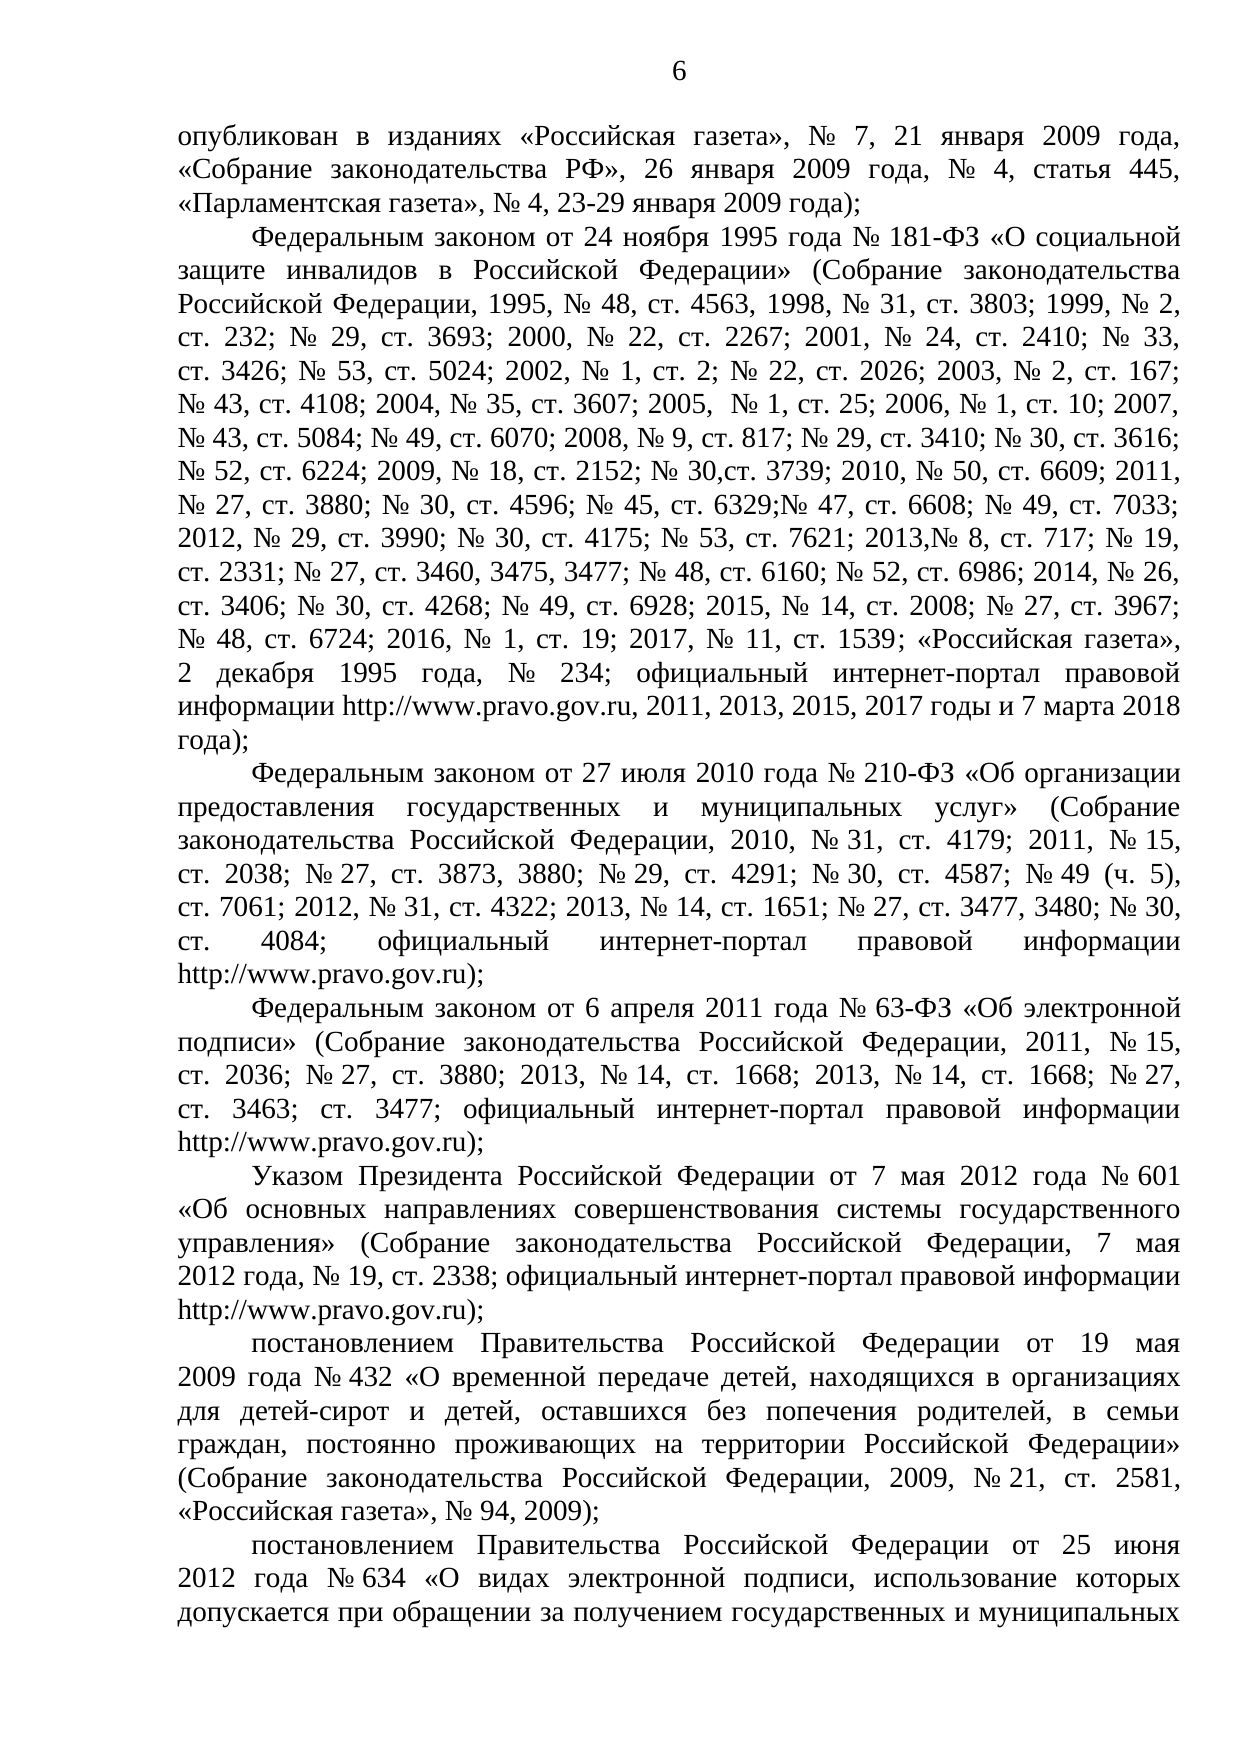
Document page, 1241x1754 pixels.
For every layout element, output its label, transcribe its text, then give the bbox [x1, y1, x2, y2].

text постановлением Правительства Российской Федерации от 19 мая 2009 года № 432 «О временной передаче детей, находящихся в организациях для детей-сирот и детей, оставшихся без попечения родителей, в семьи граждан, постоянно проживающих на территории Российской Федерации» (Собрание законодательства Российской Федерации, 2009, № 21, ст. 2581, «Российская газета», № 94, 2009); [177, 1326, 1181, 1527]
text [177, 118, 1181, 219]
text Федеральным законом от 27 июля 2010 года № 210-ФЗ «Об организации предоставления государственных и муниципальных услуг» (Собрание законодательства Российской Федерации, 2010, № 31, ст. 4179; 2011, № 15, ст. 2038; № 27, ст. 3873, 3880; № 29, ст. 4291; № 30, ст. 4587; № 49 (ч. 5), ст. 7061; 2012, № 31, ст. 4322; 2013, № 14, ст. 1651; № 27, ст. 3477, 3480; № 30, ст. 4084; официальный интернет-портал правовой информации http://www.pravo.gov.ru); [177, 755, 1181, 990]
text Указом Президента Российской Федерации от 7 мая 2012 года № 601 «Об основных направлениях совершенствования системы государственного управления» (Собрание законодательства Российской Федерации, 7 мая 2012 года, № 19, ст. 2338; официальный интернет-портал правовой информации http://www.pravo.gov.ru); [177, 1158, 1181, 1326]
text Федеральным законом от 6 апреля 2011 года № 63-ФЗ «Об электронной подписи» (Собрание законодательства Российской Федерации, 2011, № 15, ст. 2036; № 27, ст. 3880; 2013, № 14, ст. 1668; 2013, № 14, ст. 1668; № 27, ст. 3463; ст. 3477; официальный интернет-портал правовой информации http://www.pravo.gov.ru); [177, 990, 1181, 1158]
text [177, 1527, 1181, 1627]
text Федеральным законом от 24 ноября 1995 года № 181-ФЗ «О социальной защите инвалидов в Российской Федерации» (Собрание законодательства Российской Федерации, 1995, № 48, ст. 4563, 1998, № 31, ст. 3803; 1999, № 2, ст. 232; № 29, ст. 3693; 2000, № 22, ст. 2267; 2001, № 24, ст. 2410; № 33, ст. 3426; № 53, ст. 5024; 2002, № 1, ст. 2; № 22, ст. 2026; 2003, № 2, ст. 167; № 43, ст. 4108; 2004, № 35, ст. 3607; 2005, № 1, ст. 25; 2006, № 1, ст. 10; 2007, № 43, ст. 5084; № 49, ст. 6070; 2008, № 9, ст. 817; № 29, ст. 3410; № 30, ст. 3616; № 52, ст. 6224; 2009, № 18, ст. 2152; № 30,ст. 3739; 2010, № 50, ст. 6609; 2011, № 27, ст. 3880; № 30, ст. 4596; № 45, ст. 6329;№ 47, ст. 6608; № 49, ст. 7033; 2012, № 29, ст. 3990; № 30, ст. 4175; № 53, ст. 7621; 2013,№ 8, ст. 717; № 19, ст. 2331; № 27, ст. 3460, 3475, 3477; № 48, ст. 6160; № 52, ст. 6986; 2014, № 26, ст. 3406; № 30, ст. 4268; № 49, ст. 6928; 2015, № 14, ст. 2008; № 27, ст. 3967; № 48, ст. 6724; 2016, № 1, ст. 19; 2017, № 11, ст. 1539; «Российская газета», 2 декабря 1995 года, № 234; официальный интернет-портал правовой информации http://www.pravo.gov.ru, 2011, 2013, 2015, 2017 годы и 7 марта 2018 года); [177, 219, 1181, 755]
